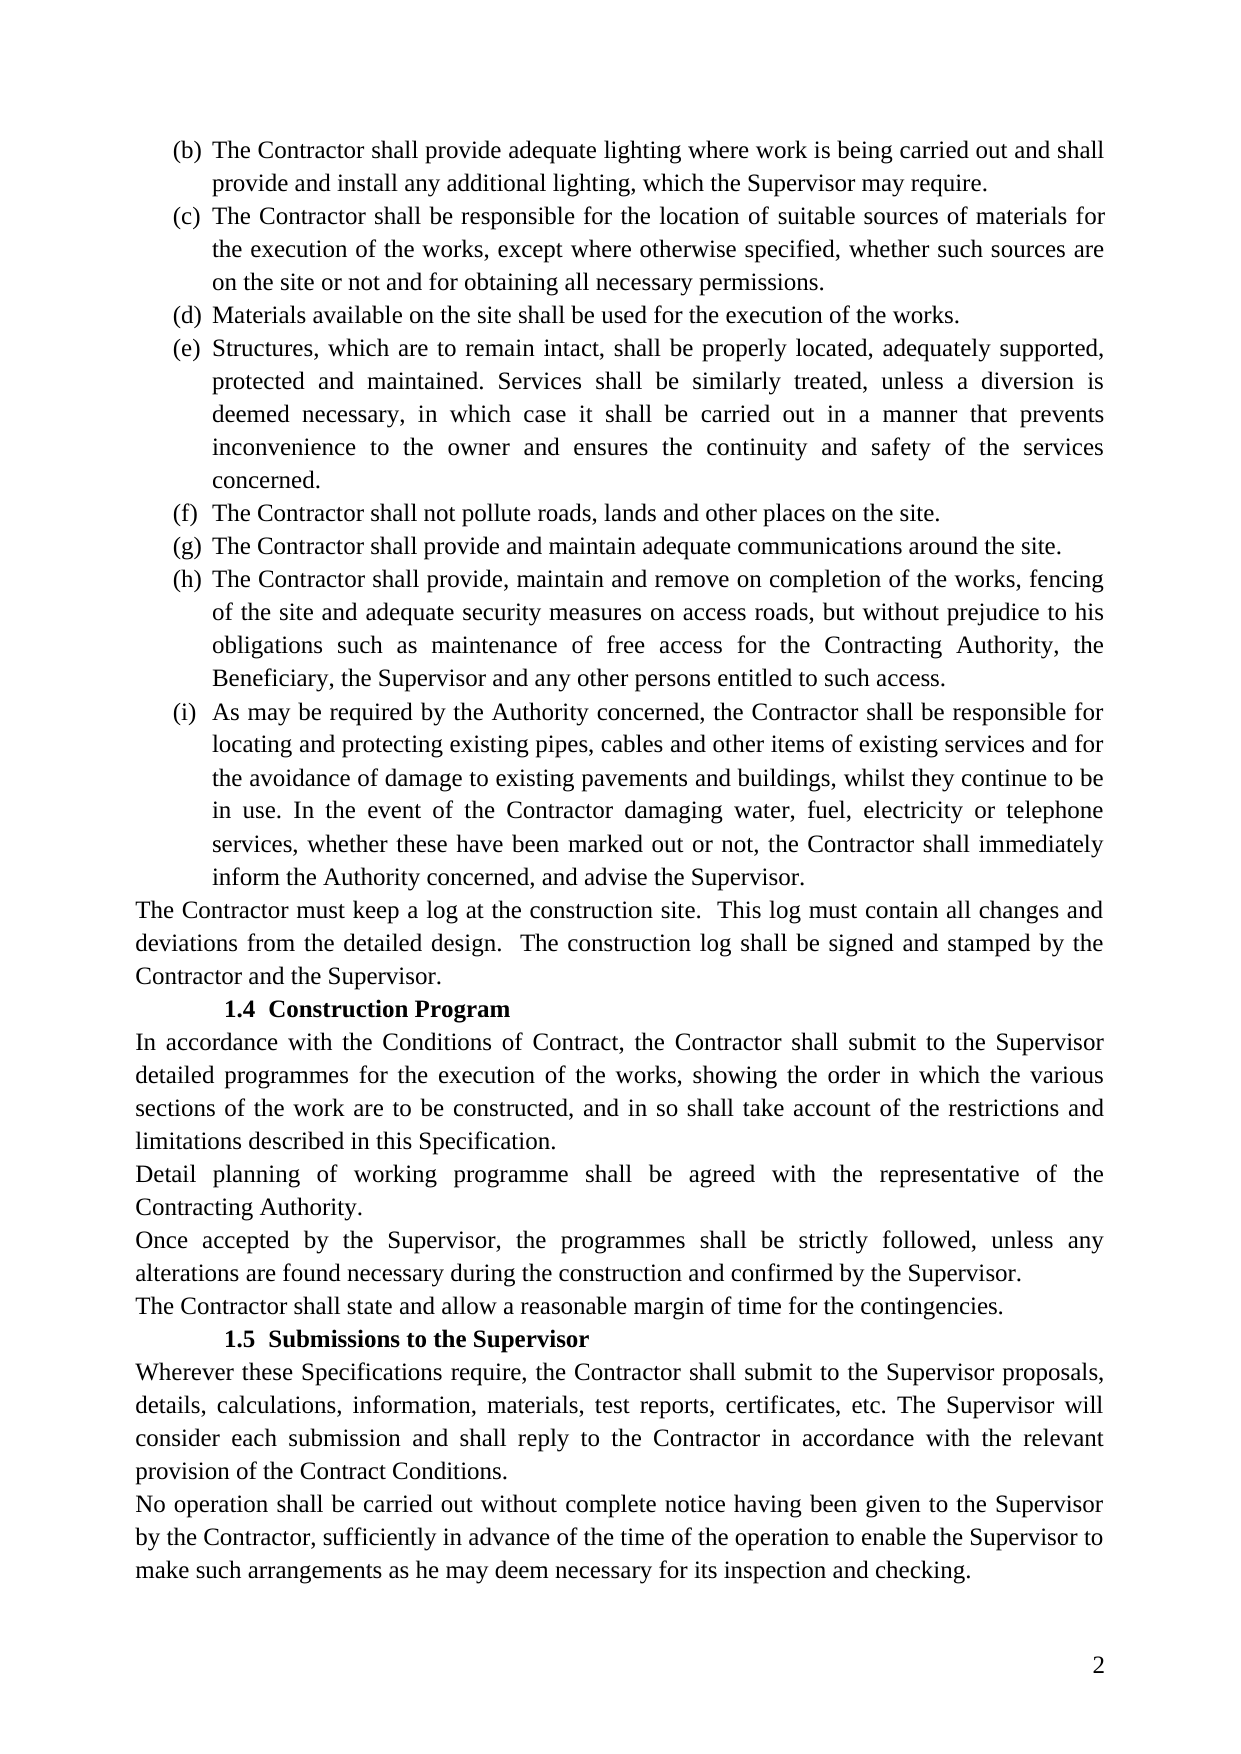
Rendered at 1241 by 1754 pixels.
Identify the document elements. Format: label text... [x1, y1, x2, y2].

text Detail planning of working programme shall be agreed with the representative of the Contracting Authority. [135, 1159, 1105, 1221]
text Once accepted by the Supervisor, the programmes shall be strictly followed, unless any alterations are found necessary during the construction and confirmed by the Supervisor. [135, 1225, 1105, 1287]
list The Contractor shall provide adequate lighting where work is being carried out and shall provide and install any additional lighting, which the Supervisor may require. [173, 135, 1105, 197]
list The Contractor shall be responsible for the location of suitable sources of materials for the execution of the works, except where otherwise specified, whether such sources are on the site or not and for obtaining all necessary permissions. [173, 201, 1105, 296]
list The Contractor shall provide, maintain and remove on completion of the works, fencing of the site and adequate security measures on access roads, but without prejudice to his obligations such as maintenance of free access for the Contracting Authority, the Beneficiary, the Supervisor and any other persons entitled to such access. [173, 564, 1105, 692]
subtitle Submissions to the Supervisor [224, 1324, 1105, 1353]
text Wherever these Specifications require, the Contractor shall submit to the Supervisor proposals, details, calculations, information, materials, test reports, certificates, etc. The Supervisor will consider each submission and shall reply to the Contractor in accordance with the relevant provision of the Contract Conditions. [135, 1357, 1105, 1485]
text The Contractor shall state and allow a reasonable margin of time for the contingencies. [135, 1291, 1105, 1320]
list As may be required by the Authority concerned, the Contractor shall be responsible for locating and protecting existing pipes, cables and other items of existing services and for the avoidance of damage to existing pavements and buildings, whilst they continue to be in use. In the event of the Contractor damaging water, fuel, electricity or telephone services, whether these have been marked out or not, the Contractor shall immediately inform the Authority concerned, and advise the Supervisor. [173, 697, 1105, 890]
text The Contractor must keep a log at the construction site. This log must contain all changes and deviations from the detailed design. The construction log shall be signed and stamped by the Contractor and the Supervisor. [135, 895, 1105, 989]
text In accordance with the Conditions of Contract, the Contractor shall submit to the Supervisor detailed programmes for the execution of the works, showing the order in which the various sections of the work are to be constructed, and in so shall take account of the restrictions and limitations described in this Specification. [135, 1027, 1105, 1154]
list The Contractor shall not pollute roads, lands and other places on the site. [173, 498, 1105, 527]
subtitle Construction Program [224, 994, 1105, 1022]
list Materials available on the site shall be used for the execution of the works. [173, 300, 1105, 329]
list The Contractor shall provide and maintain adequate communications around the site. [173, 531, 1105, 560]
text No operation shall be carried out without complete notice having been given to the Supervisor by the Contractor, sufficiently in advance of the time of the operation to enable the Supervisor to make such arrangements as he may deem necessary for its inspection and checking. [135, 1489, 1105, 1584]
list Structures, which are to remain intact, shall be properly located, adequately supported, protected and maintained. Services shall be similarly treated, unless a diversion is deemed necessary, in which case it shall be carried out in a manner that prevents inconvenience to the owner and ensures the continuity and safety of the services concerned. [173, 333, 1105, 494]
